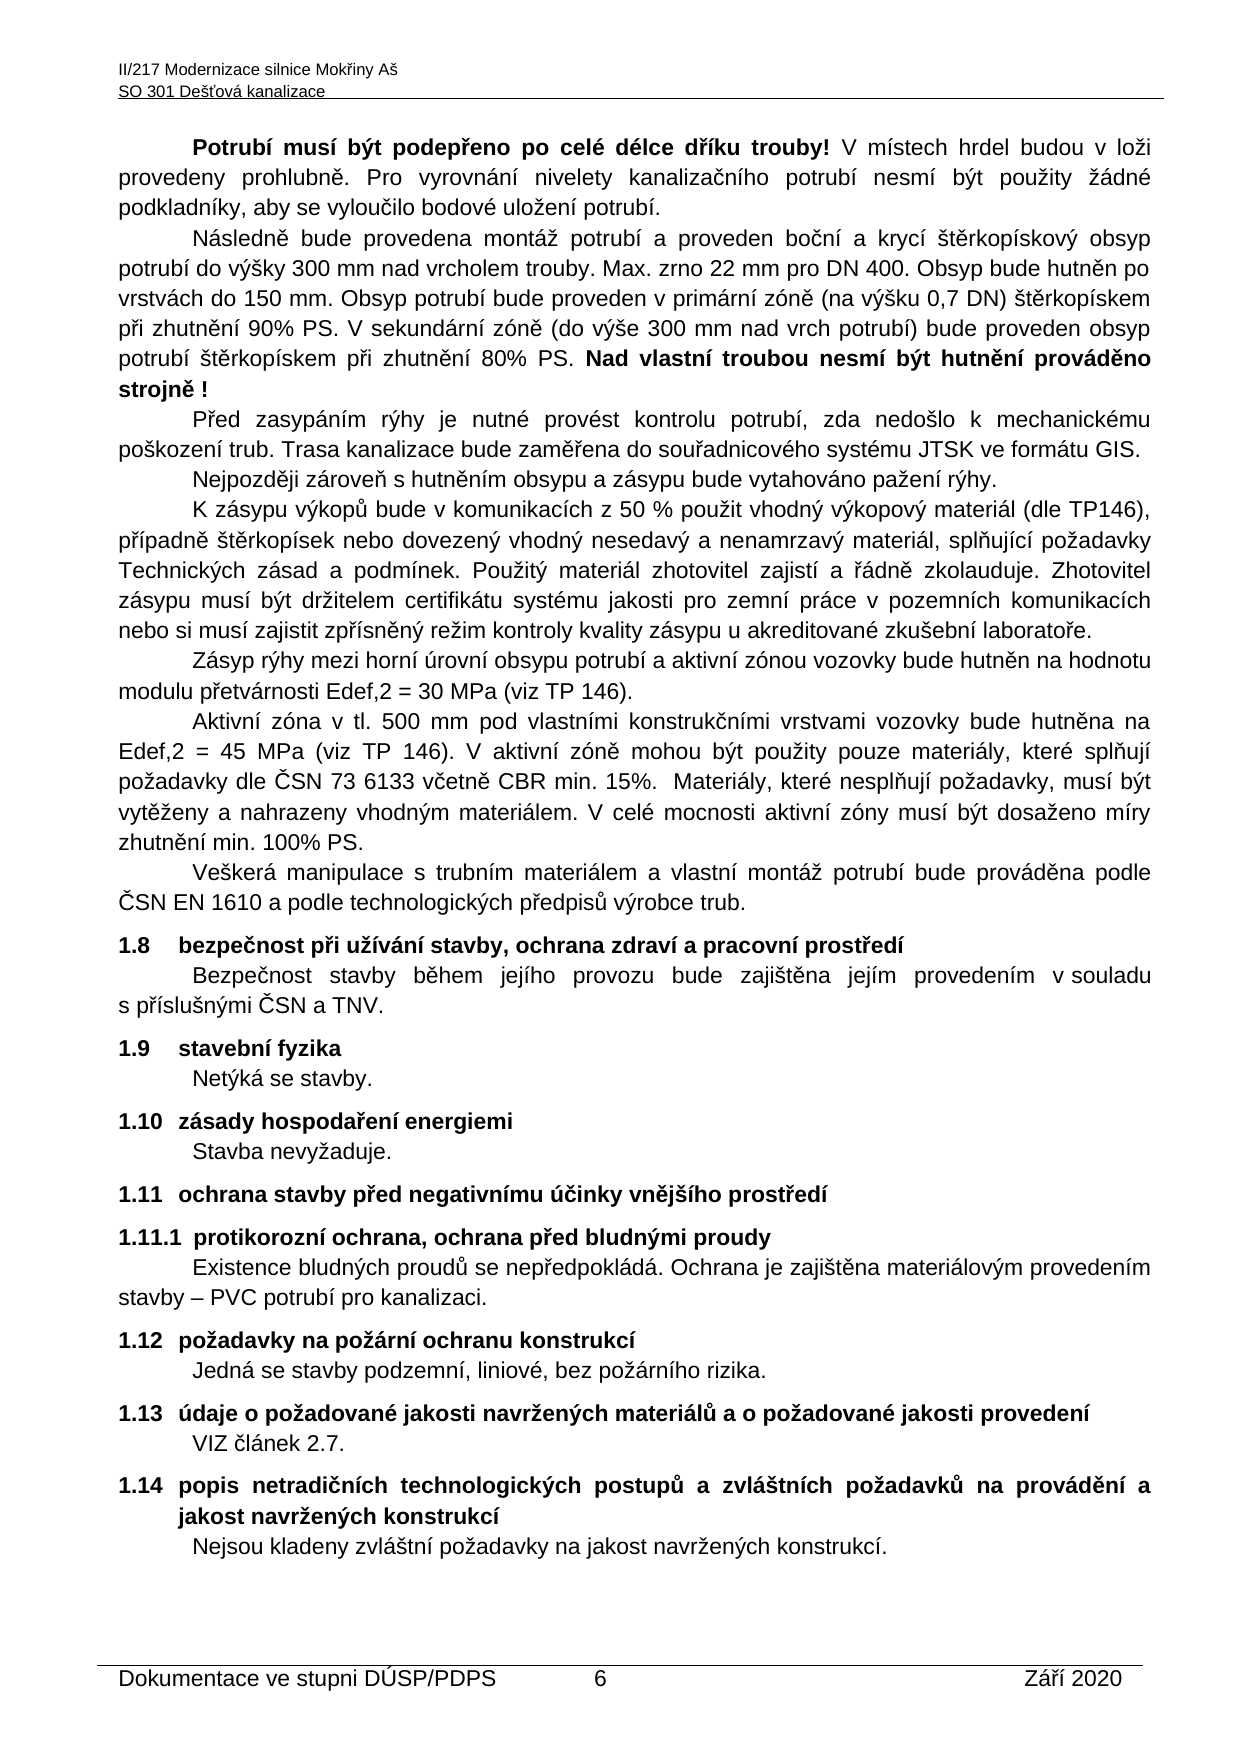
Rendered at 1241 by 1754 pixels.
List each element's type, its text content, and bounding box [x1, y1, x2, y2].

text Veškerá manipulace s trubním materiálem a vlastní montáž potrubí bude prováděna podle ČSN EN 1610 a podle technologických předpisů výrobce trub. [118, 859, 1152, 915]
subtitle požadavky na požární ochranu konstrukcí [118, 1327, 1152, 1353]
text Následně bude provedena montáž potrubí a proveden boční a krycí štěrkopískový obsyp potrubí do výšky 300 mm nad vrcholem trouby. Max. zrno 22 mm pro DN 400. Obsyp bude hutněn po vrstvách do 150 mm. Obsyp potrubí bude proveden v primární zóně (na výšku 0,7 DN) štěrkopískem při zhutnění 90% PS. V sekundární zóně (do výše 300 mm nad vrch potrubí) bude proveden obsyp potrubí štěrkopískem při zhutnění 80% PS. Nad vlastní troubou nesmí být hutnění prováděno strojně ! [118, 224, 1152, 402]
text Existence bludných proudů se nepředpokládá. Ochrana je zajištěna materiálovým provedením stavby – PVC potrubí pro kanalizaci. [118, 1254, 1152, 1310]
text Aktivní zóna v tl. 500 mm pod vlastními konstrukčními vrstvami vozovky bude hutněna na Edef,2 = 45 MPa (viz TP 146). V aktivní zóně mohou být použity pouze materiály, které splňují požadavky dle ČSN 73 6133 včetně CBR min. 15%. Materiály, které nesplňují požadavky, musí být vytěženy a nahrazeny vhodným materiálem. V celé mocnosti aktivní zóny musí být dosaženo míry zhutnění min. 100% PS. [118, 708, 1152, 855]
text K zásypu výkopů bude v komunikacích z 50 % použit vhodný výkopový materiál (dle TP146), případně štěrkopísek nebo dovezený vhodný nesedavý a nenamrzavý materiál, splňující požadavky Technických zásad a podmínek. Použitý materiál zhotovitel zajistí a řádně zkolauduje. Zhotovitel zásypu musí být držitelem certifikátu systému jakosti pro zemní práce v pozemních komunikacích nebo si musí zajistit zpřísněný režim kontroly kvality zásypu u akreditované zkušební laboratoře. [118, 496, 1152, 643]
text Bezpečnost stavby během jejího provozu bude zajištěna jejím provedením v souladu s příslušnými ČSN a TNV. [118, 962, 1152, 1018]
text Jedná se stavby podzemní, liniové, bez požárního rizika. [118, 1357, 1152, 1383]
subtitle bezpečnost při užívání stavby, ochrana zdraví a pracovní prostředí [118, 932, 1152, 958]
text Zásyp rýhy mezi horní úrovní obsypu potrubí a aktivní zónou vozovky bude hutněn na hodnotu modulu přetvárnosti Edef,2 = 30 MPa (viz TP 146). [118, 647, 1152, 704]
subtitle protikorozní ochrana, ochrana před bludnými proudy [118, 1223, 1152, 1250]
subtitle popis netradičních technologických postupů a zvláštních požadavků na provádění a jakost navržených konstrukcí [118, 1472, 1152, 1529]
subtitle údaje o požadované jakosti navržených materiálů a o požadované jakosti provedení [118, 1399, 1152, 1426]
subtitle stavební fyzika [118, 1035, 1152, 1061]
text VIZ článek 2.7. [118, 1430, 1152, 1456]
text Stavba nevyžaduje. [118, 1138, 1152, 1164]
subtitle ochrana stavby před negativnímu účinky vnějšího prostředí [118, 1181, 1152, 1207]
text Nejpozději zároveň s hutněním obsypu a zásypu bude vytahováno pažení rýhy. [118, 466, 1152, 492]
text Netýká se stavby. [118, 1065, 1152, 1091]
text Před zasypáním rýhy je nutné provést kontrolu potrubí, zda nedošlo k mechanickému poškození trub. Trasa kanalizace bude zaměřena do souřadnicového systému JTSK ve formátu GIS. [118, 406, 1152, 462]
text Potrubí musí být podepřeno po celé délce dříku trouby! V místech hrdel budou v loži provedeny prohlubně. Pro vyrovnání nivelety kanalizačního potrubí nesmí být použity žádné podkladníky, aby se vyloučilo bodové uložení potrubí. [118, 134, 1152, 221]
text Nejsou kladeny zvláštní požadavky na jakost navržených konstrukcí. [118, 1533, 1152, 1559]
subtitle zásady hospodaření energiemi [118, 1108, 1152, 1134]
